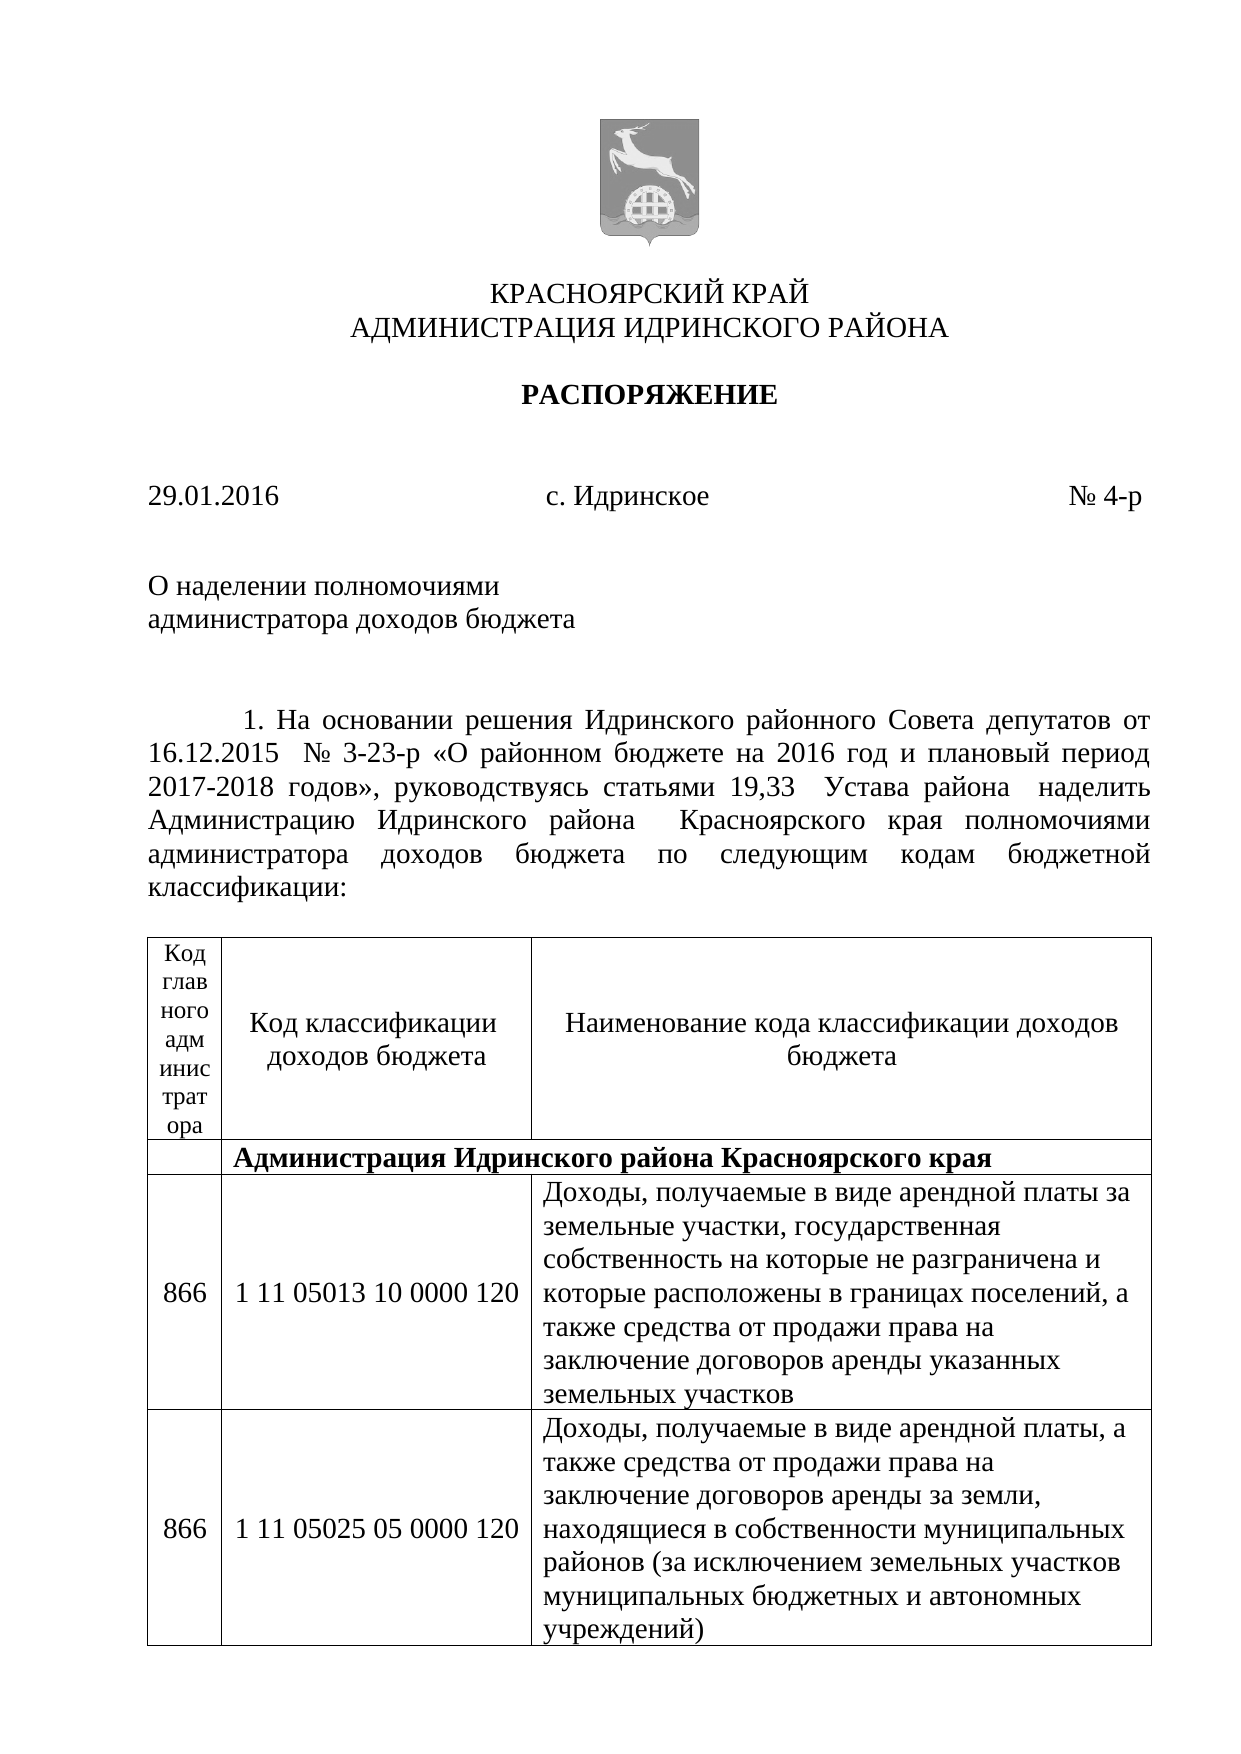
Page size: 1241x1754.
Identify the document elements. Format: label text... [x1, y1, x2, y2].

text КРАСНОЯРСКИЙ КРАЙ [148, 277, 1152, 310]
text 1. На основании решения Идринского районного Совета депутатов от 16.12.2015 № 3-23-р «О районном бюджете на 2016 год и плановый период 2017-2018 годов», руководствуясь статьями 19,33 Устава района наделить Администрацию Идринского района Красноярского края полномочиями администратора доходов бюджета по следующим кодам бюджетной классификации: [148, 702, 1152, 903]
text РАСПОРЯЖЕНИЕ [148, 377, 1152, 411]
table_cell Администрация Идринского района Красноярского края [222, 1140, 1151, 1173]
text О наделении полномочиями [148, 568, 1152, 601]
table_cell 1 11 05025 05 0000 120 [222, 1410, 531, 1645]
text АДМИНИСТРАЦИЯ ИДРИНСКОГО РАЙОНА [148, 310, 1152, 344]
table_cell 1 11 05013 10 0000 120 [222, 1175, 531, 1409]
table_cell Доходы, получаемые в виде арендной платы за земельные участки, государственная собственность на которые не разграничена и которые расположены в границах поселений, а также средства от продажи права на заключение договоров аренды указанных земельных участков [532, 1175, 1151, 1409]
table_header Наименование кода классификации доходов бюджета [532, 938, 1151, 1139]
table_cell 866 [148, 1410, 221, 1645]
text администратора доходов бюджета [148, 601, 1152, 635]
table_cell Доходы, получаемые в виде арендной платы, а также средства от продажи права на заключение договоров аренды за земли, находящиеся в собственности муниципальных районов (за исключением земельных участков муниципальных бюджетных и автономных учреждений) [532, 1410, 1151, 1645]
table_cell [148, 1140, 221, 1173]
text 29.01.2016 с. Идринское № 4-р [148, 478, 1152, 511]
table_header Код главного администратора [148, 938, 221, 1139]
table_header Код классификации доходов бюджета [222, 938, 531, 1139]
table_cell 866 [148, 1175, 221, 1409]
